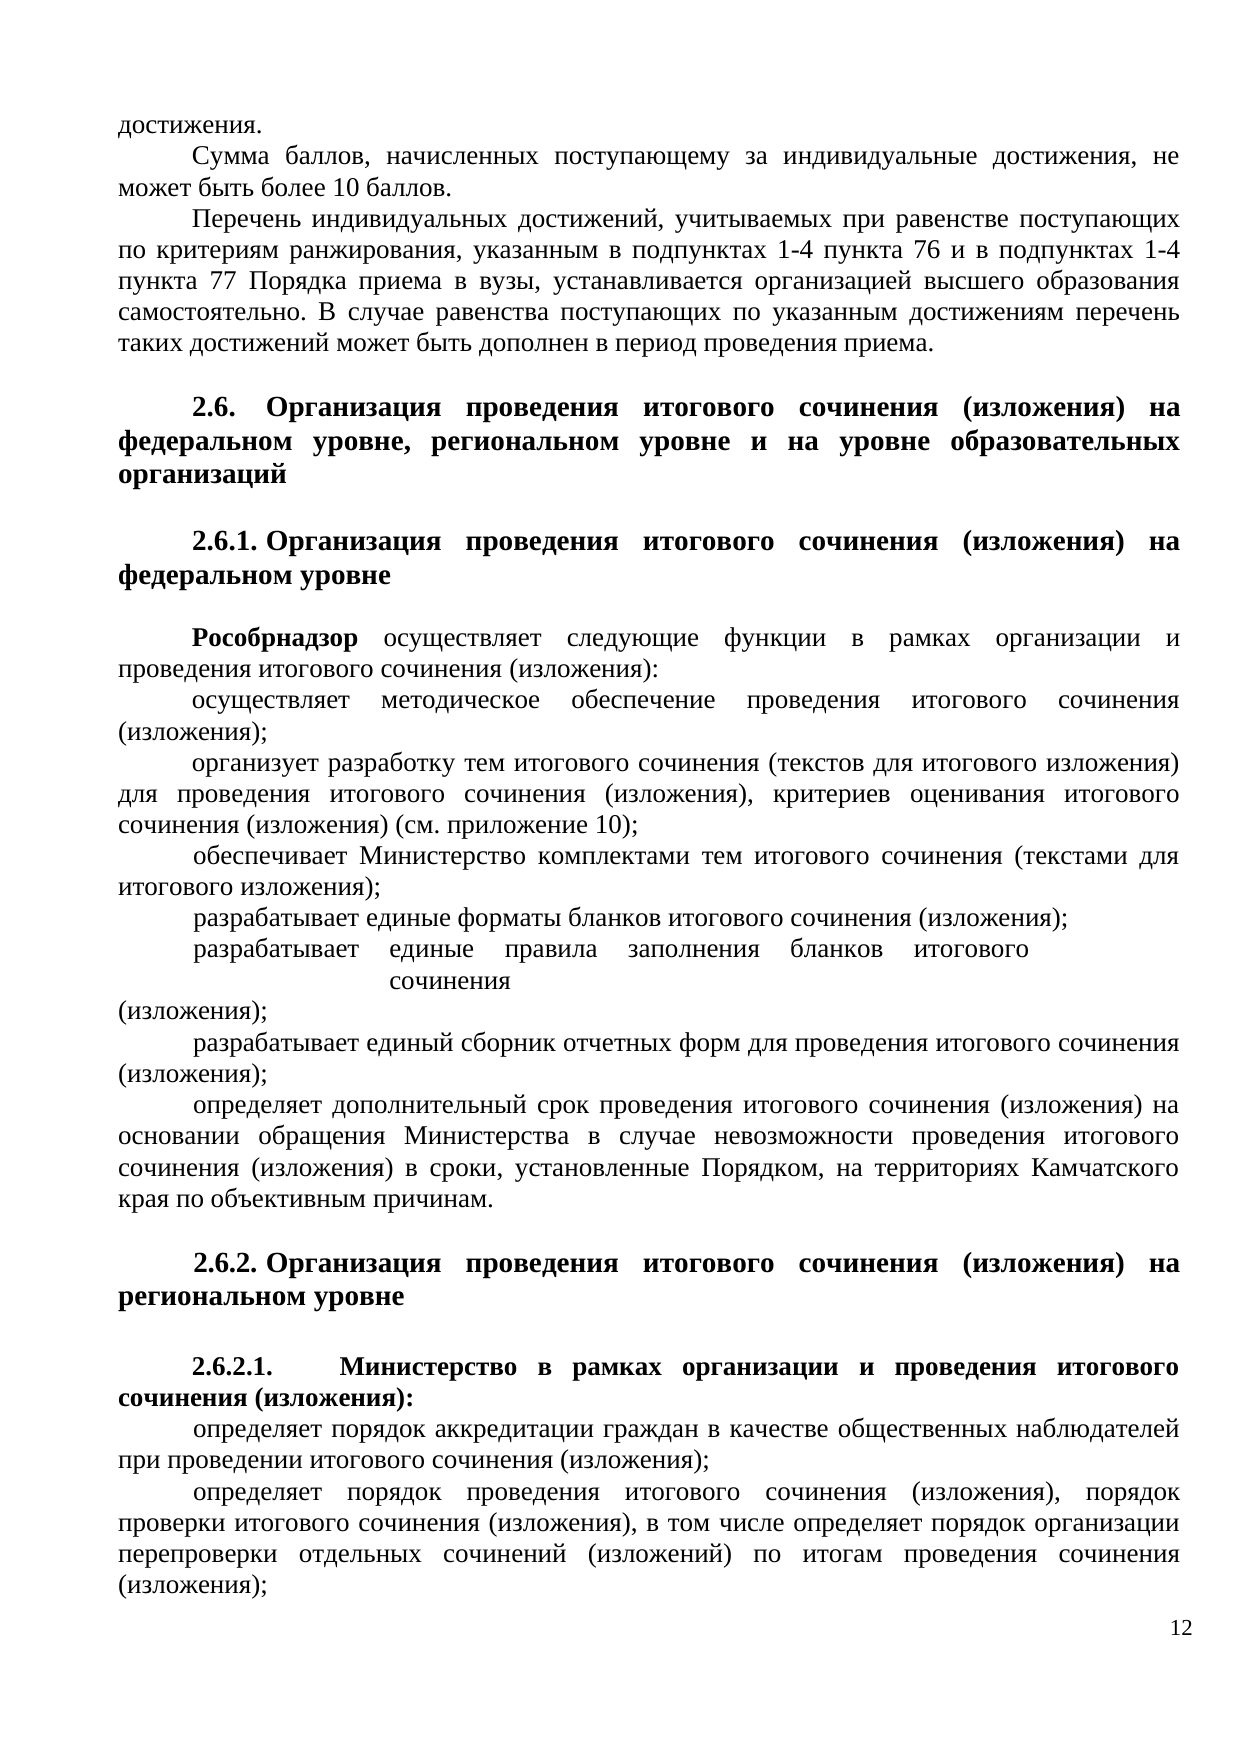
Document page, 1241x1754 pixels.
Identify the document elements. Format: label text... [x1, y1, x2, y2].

text обеспечивает Министерство комплектами тем итогового сочинения (текстами для итогового изложения); [118, 839, 1181, 901]
text определяет дополнительный срок проведения итогового сочинения (изложения) на основании обращения Министерства в случае невозможности проведения итогового сочинения (изложения) в сроки, установленные Порядком, на территориях Камчатского края по объективным причинам. [118, 1088, 1181, 1213]
text разрабатывает единые форматы бланков итогового сочинения (изложения); разрабатывает единые правила заполнения бланков итогового сочинения [193, 901, 1181, 995]
subtitle Организация проведения итогового сочинения (изложения) на региональном уровне [118, 1245, 1181, 1312]
text организует разработку тем итогового сочинения (текстов для итогового изложения) для проведения итогового сочинения (изложения), критериев оценивания итогового сочинения (изложения) (см. приложение 10); [118, 746, 1181, 839]
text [118, 108, 1181, 139]
text Рособрнадзор осуществляет следующие функции в рамках организации и проведения итогового сочинения (изложения): [118, 621, 1181, 683]
text Перечень индивидуальных достижений, учитываемых при равенстве поступающих по критериям ранжирования, указанным в подпунктах 1-4 пункта 76 и в подпунктах 1-4 пункта 77 Порядка приема в вузы, устанавливается организацией высшего образования самостоятельно. В случае равенства поступающих по указанным достижениям перечень таких достижений может быть дополнен в период проведения приема. [118, 202, 1182, 357]
text Сумма баллов, начисленных поступающему за индивидуальные достижения, не может быть более 10 баллов. [118, 139, 1181, 202]
text определяет порядок проведения итогового сочинения (изложения), порядок проверки итогового сочинения (изложения), в том числе определяет порядок организации перепроверки отдельных сочинений (изложений) по итогам проведения сочинения (изложения); [118, 1475, 1181, 1599]
subtitle Министерство в рамках организации и проведения итогового сочинения (изложения): [118, 1350, 1180, 1412]
text (изложения); [118, 995, 1192, 1026]
text разрабатывает единый сборник отчетных форм для проведения итогового сочинения (изложения); [118, 1026, 1181, 1088]
text определяет порядок аккредитации граждан в качестве общественных наблюдателей при проведении итогового сочинения (изложения); [118, 1412, 1181, 1475]
list Организация проведения итогового сочинения (изложения) на федеральном уровне [118, 523, 1181, 590]
subtitle Организация проведения итогового сочинения (изложения) на федеральном уровне, региональном уровне и на уровне образовательных организаций [118, 389, 1181, 490]
text осуществляет методическое обеспечение проведения итогового сочинения (изложения); [118, 683, 1180, 746]
